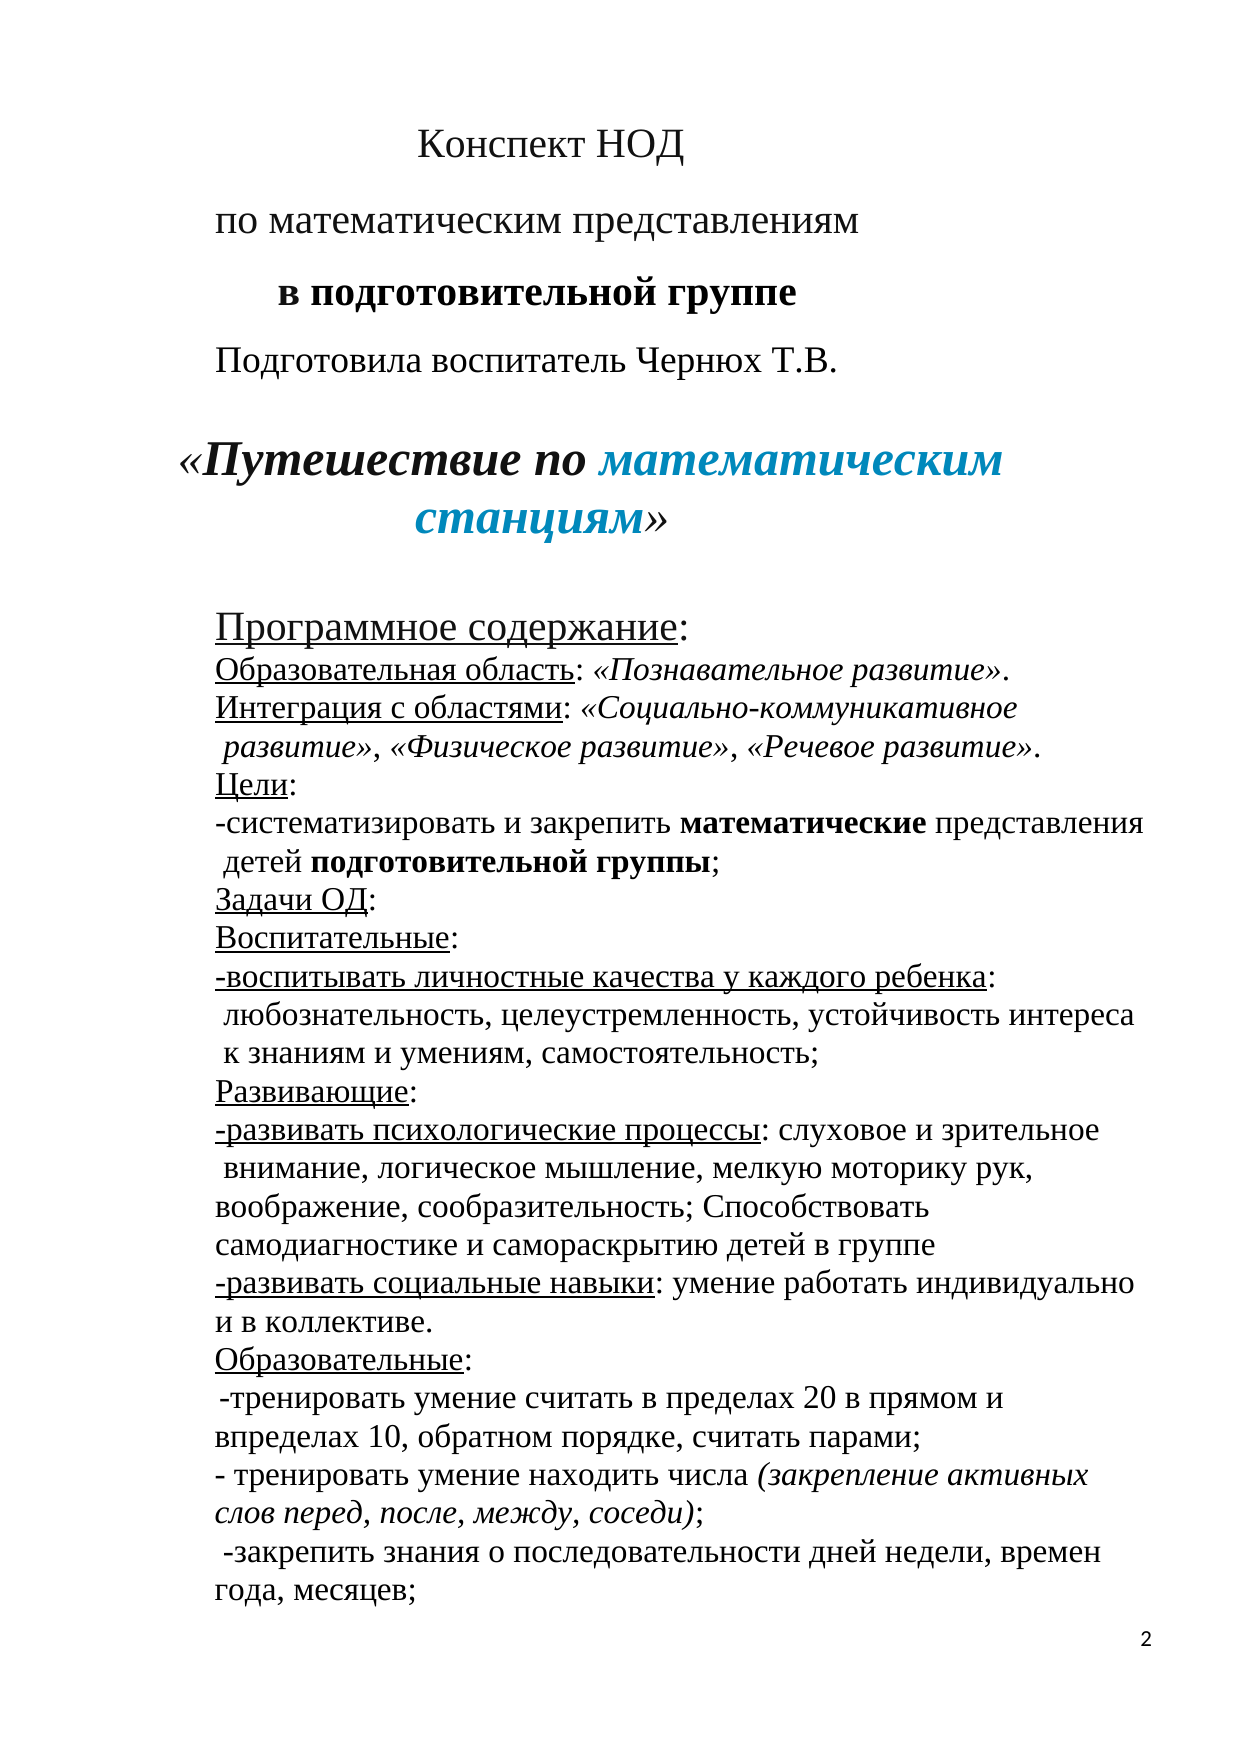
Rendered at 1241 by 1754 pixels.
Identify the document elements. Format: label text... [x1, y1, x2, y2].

text -развивать психологические процессы: слуховое и зрительное [177, 1109, 1152, 1148]
text внимание, логическое мышление, мелкую моторику рук, [177, 1148, 1152, 1186]
text -систематизировать и закрепить математические представления [177, 803, 1152, 841]
text Цели: [177, 764, 1152, 803]
text года, месяцев; [177, 1569, 1152, 1608]
text детей подготовительной группы; [177, 841, 1152, 879]
text по математическим представлениям [177, 194, 1152, 242]
text станциям» [177, 486, 1152, 544]
text слов перед, после, между, соседи); [177, 1493, 1152, 1531]
text к знаниям и умениям, самостоятельность; [177, 1033, 1152, 1071]
text «Путешествие по математическим [177, 429, 1152, 486]
text любознательность, целеустремленность, устойчивость интереса [177, 994, 1152, 1033]
text - тренировать умение находить числа (закрепление активных [177, 1454, 1152, 1493]
text -воспитывать личностные качества у каждого ребенка: [177, 956, 1152, 994]
text Воспитательные: [177, 918, 1152, 956]
text впределах 10, обратном порядке, считать парами; [177, 1416, 1152, 1454]
text в подготовительной группе [177, 266, 1152, 314]
text -закрепить знания о последовательности дней недели, времен [177, 1531, 1152, 1569]
text и в коллективе. [177, 1301, 1152, 1339]
text самодиагностике и самораскрытию детей в группе [177, 1224, 1152, 1263]
text Подготовила воспитатель Чернюх Т.В. [177, 338, 1152, 381]
text Программное содержание: [177, 601, 1152, 649]
text Развивающие: [177, 1071, 1152, 1109]
text -развивать социальные навыки: умение работать индивидуально [177, 1263, 1152, 1301]
text развитие», «Физическое развитие», «Речевое развитие». [177, 726, 1152, 764]
text воображение, сообразительность; Способствовать [177, 1186, 1152, 1224]
text Интеграция с областями: «Социально-коммуникативное [177, 688, 1152, 726]
text Конспект НОД [177, 118, 1152, 166]
text Задачи ОД: [177, 879, 1152, 918]
text Образовательная область: «Познавательное развитие». [177, 649, 1152, 688]
text Образовательные: -тренировать умение считать в пределах 20 в прямом и [177, 1339, 1152, 1416]
